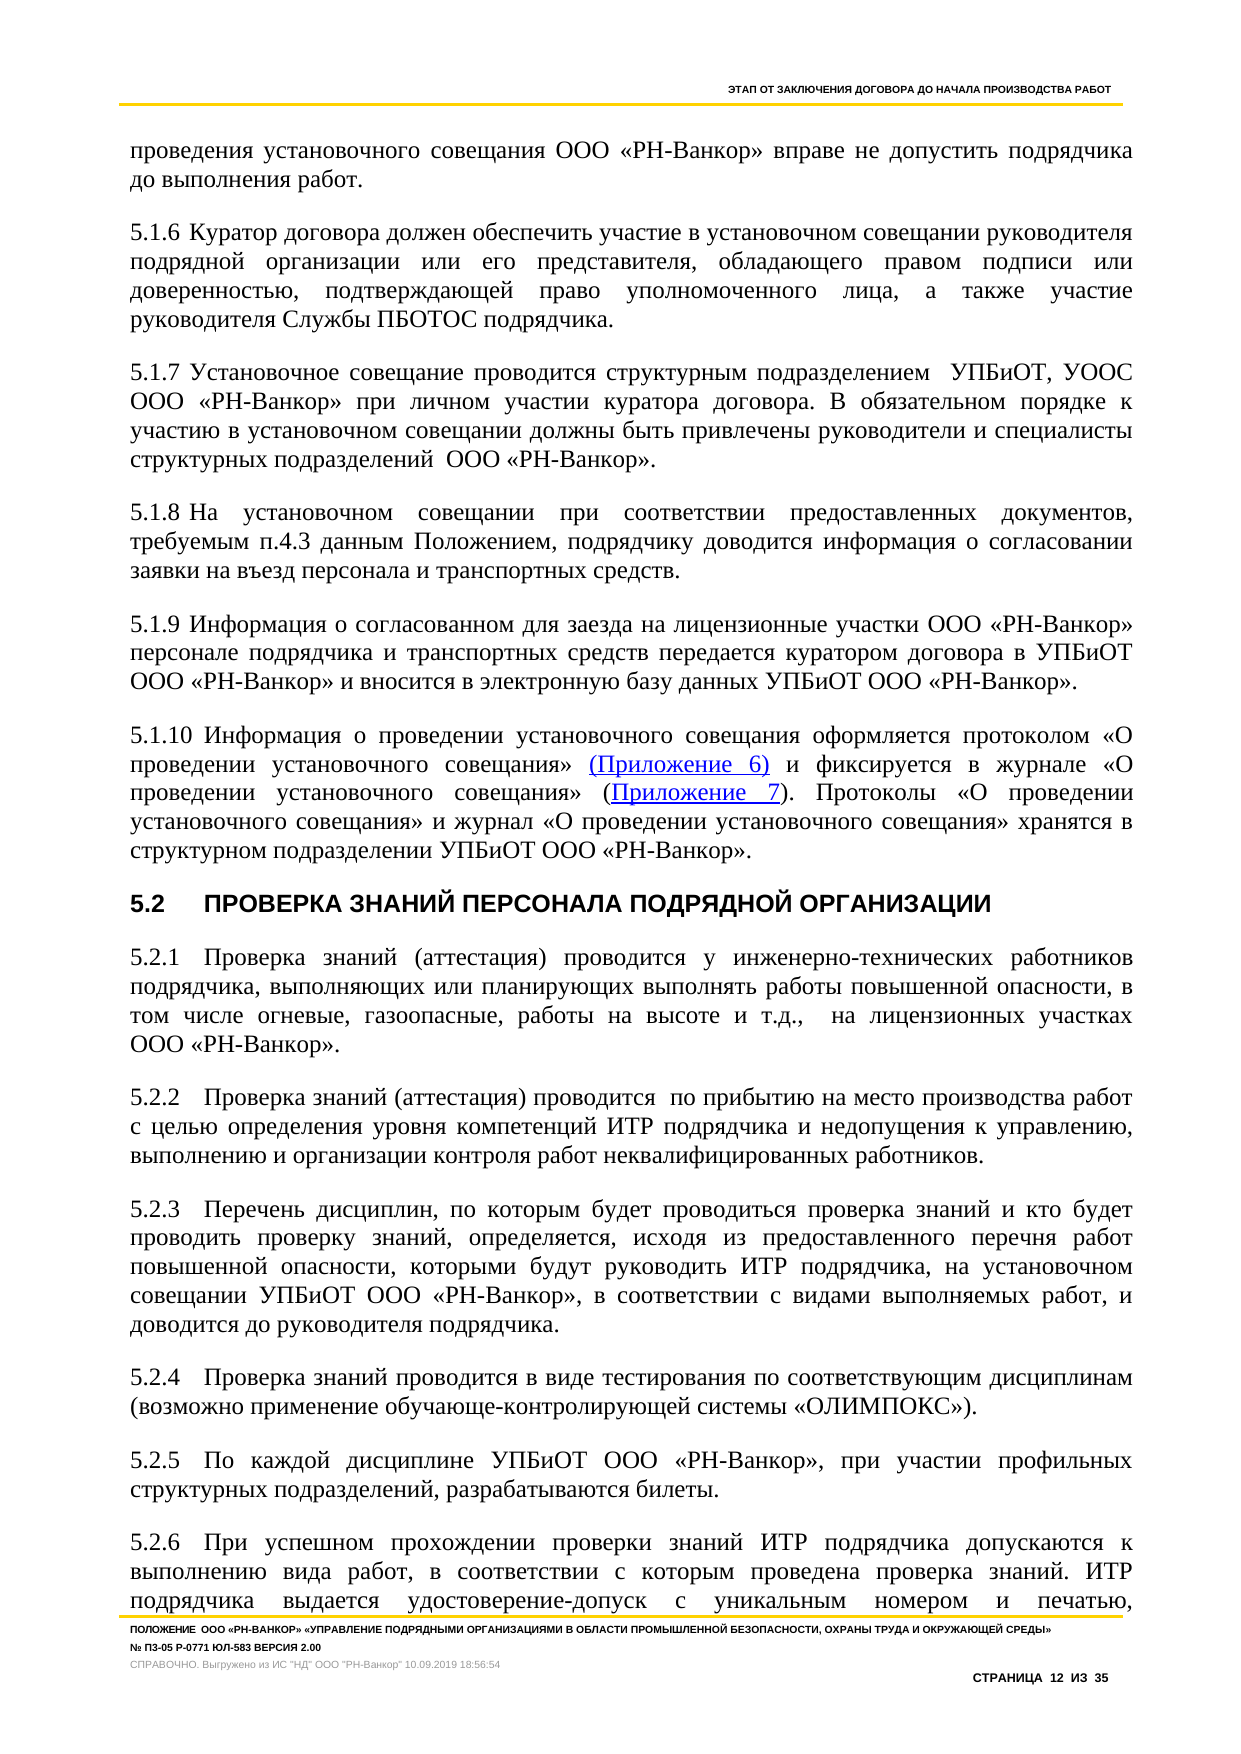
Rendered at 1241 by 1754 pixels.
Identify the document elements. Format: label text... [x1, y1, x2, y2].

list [130, 135, 1134, 192]
list Перечень дисциплин, по которым будет проводиться проверка знаний и кто будет проводить проверку знаний, определяется, исходя из предоставленного перечня работ повышенной опасности, которыми будут руководить ИТР подрядчика, на установочном совещании УПБиОТ ООО «РН-Ванкор», в соответствии с видами выполняемых работ, и доводится до руководителя подрядчика. [130, 1194, 1134, 1337]
list Информация о проведении установочного совещания оформляется протоколом «О проведении установочного совещания» (Приложение 6) и фиксируется в журнале «О проведении установочного совещания» (Приложение 7). Протоколы «О проведении установочного совещания» и журнал «О проведении установочного совещания» хранятся в структурном подразделении УПБиОТ ООО «РН-Ванкор». [130, 720, 1134, 864]
list По каждой дисциплине УПБиОТ ООО «РН-Ванкор», при участии профильных структурных подразделений, разрабатываются билеты. [130, 1445, 1134, 1502]
list Проверка знаний (аттестация) проводится по прибытию на место производства работ с целью определения уровня компетенций ИТР подрядчика и недопущения к управлению, выполнению и организации контроля работ неквалифицированных работников. [130, 1082, 1134, 1169]
list Проверка знаний персонала ПОДРЯДНОЙ ОРГАНИЗАЦИИ [130, 889, 1134, 917]
list Информация о согласованном для заезда на лицензионные участки ООО «РН-Ванкор» персонале подрядчика и транспортных средств передается куратором договора в УПБиОТ ООО «РН-Ванкор» и вносится в электронную базу данных УПБиОТ ООО «РН-Ванкор». [130, 609, 1134, 695]
list Установочное совещание проводится структурным подразделением УПБиОТ, УООС ООО «РН-Ванкор» при личном участии куратора договора. В обязательном порядке к участию в установочном совещании должны быть привлечены руководители и специалисты структурных подразделений ООО «РН-Ванкор». [130, 357, 1134, 472]
list Куратор договора должен обеспечить участие в установочном совещании руководителя подрядной организации или его представителя, обладающего правом подписи или доверенностью, подтверждающей право уполномоченного лица, а также участие руководителя Службы ПБОТОС подрядчика. [130, 217, 1134, 332]
list На установочном совещании при соответствии предоставленных документов, требуемым п.4.3 данным Положением, подрядчику доводится информация о согласовании заявки на въезд персонала и транспортных средств. [130, 497, 1134, 584]
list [130, 1527, 1134, 1614]
list Проверка знаний проводится в виде тестирования по соответствующим дисциплинам (возможно применение обучающе-контролирующей системы «ОЛИМПОКС»). [130, 1362, 1134, 1420]
list Проверка знаний (аттестация) проводится у инженерно-технических работников подрядчика, выполняющих или планирующих выполнять работы повышенной опасности, в том числе огневые, газоопасные, работы на высоте и т.д., на лицензионных участках ООО «РН-Ванкор». [130, 942, 1134, 1057]
